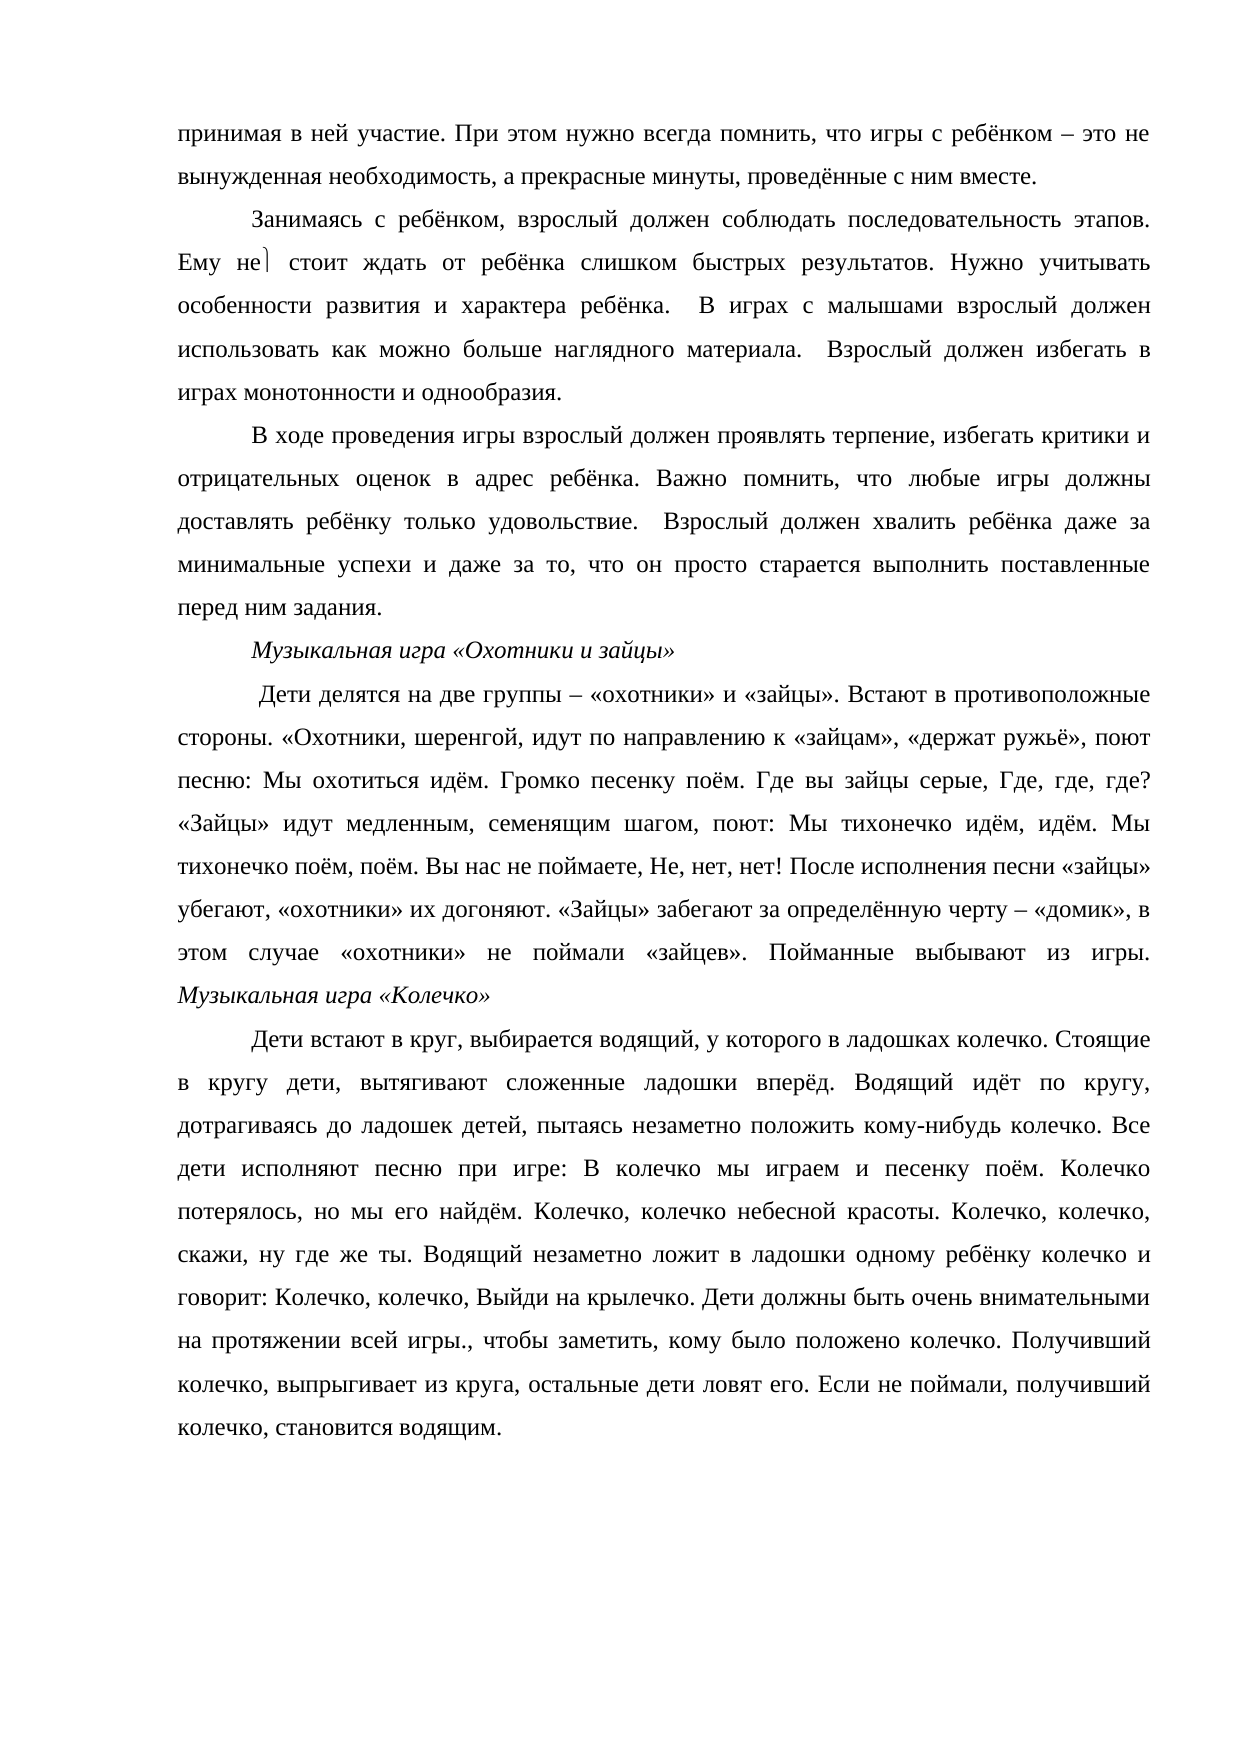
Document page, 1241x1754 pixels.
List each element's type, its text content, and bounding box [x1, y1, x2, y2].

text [177, 118, 1152, 190]
text Музыкальная игра «Охотники и зайцы» [177, 636, 1152, 664]
text В ходе проведения игры взрослый должен проявлять терпение, избегать критики и отрицательных оценок в адрес ребёнка. Важно помнить, что любые игры должны доставлять ребёнку только удовольствие. Взрослый должен хвалить ребёнка даже за минимальные успехи и даже за то, что он просто старается выполнить поставленные перед ним задания. [177, 420, 1152, 621]
text Дети делятся на две группы – «охотники» и «зайцы». Встают в противоположные стороны. «Охотники, шеренгой, идут по направлению к «зайцам», «держат ружьё», поют песню: Мы охотиться идём. Громко песенку поём. Где вы зайцы серые, Где, где, где? «Зайцы» идут медленным, семенящим шагом, поют: Мы тихонечко идём, идём. Мы тихонечко поём, поём. Вы нас не поймаете, Не, нет, нет! После исполнения песни «зайцы» убегают, «охотники» их догоняют. «Зайцы» забегают за определённую черту – «домик», в этом случае «охотники» не поймали «зайцев». Пойманные выбывают из игры. Музыкальная игра «Колечко» [177, 679, 1152, 1009]
text Занимаясь с ребёнком, взрослый должен соблюдать последовательность этапов. Ему не стоит ждать от ребёнка слишком быстрых результатов. Нужно учитывать особенности развития и характера ребёнка. В играх с малышами взрослый должен использовать как можно больше наглядного материала. Взрослый должен избегать в играх монотонности и однообразия. [177, 204, 1152, 406]
text Дети встают в круг, выбирается водящий, у которого в ладошках колечко. Стоящие в кругу дети, вытягивают сложенные ладошки вперёд. Водящий идёт по кругу, дотрагиваясь до ладошек детей, пытаясь незаметно положить кому-нибудь колечко. Все дети исполняют песню при игре: В колечко мы играем и песенку поём. Колечко потерялось, но мы его найдём. Колечко, колечко небесной красоты. Колечко, колечко, скажи, ну где же ты. Водящий незаметно ложит в ладошки одному ребёнку колечко и говорит: Колечко, колечко, Выйди на крылечко. Дети должны быть очень внимательными на протяжении всей игры., чтобы заметить, кому было положено колечко. Получивший колечко, выпрыгивает из круга, остальные дети ловят его. Если не поймали, получивший колечко, становится водящим. [177, 1024, 1152, 1441]
